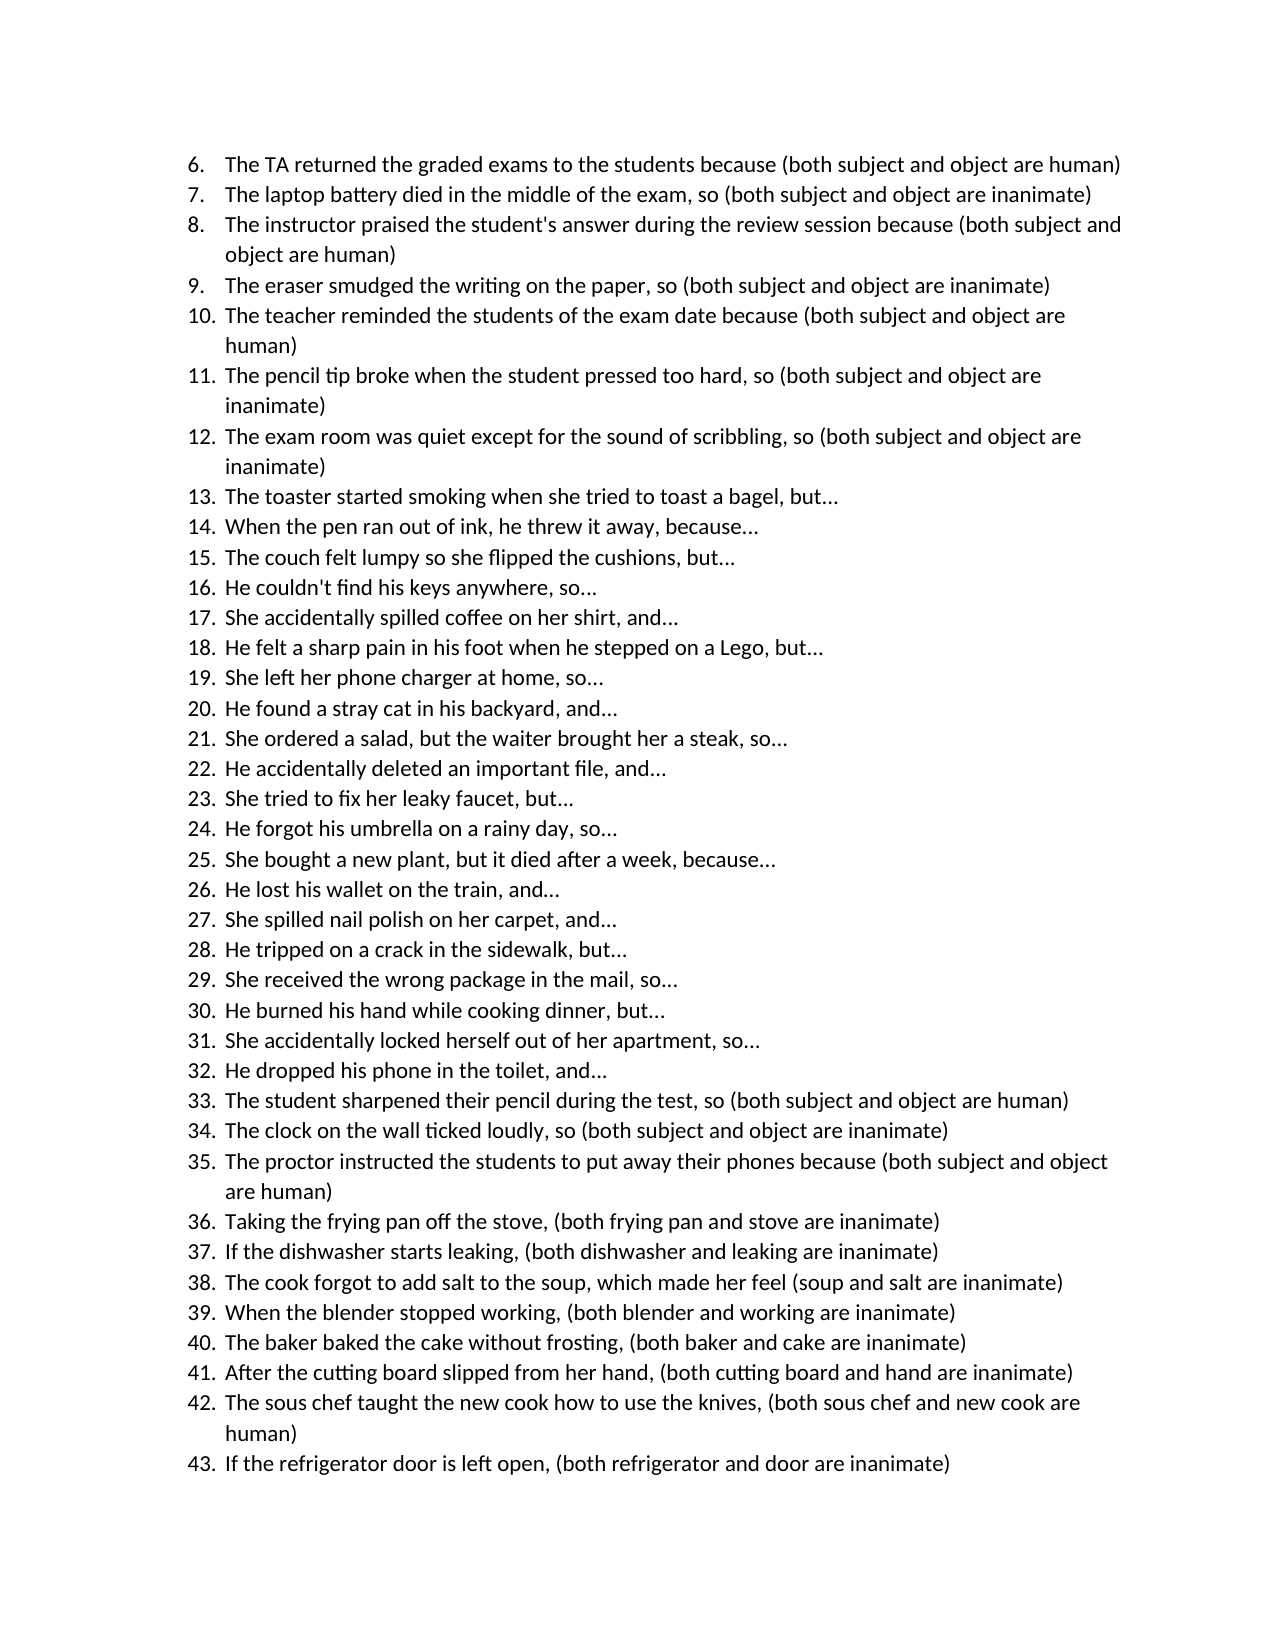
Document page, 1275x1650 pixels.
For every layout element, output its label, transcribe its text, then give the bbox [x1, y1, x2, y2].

list The toaster started smoking when she tried to toast a bagel, but... [187, 482, 1125, 510]
list She ordered a salad, but the waiter brought her a steak, so... [187, 724, 1125, 752]
list He felt a sharp pain in his foot when he stepped on a Lego, but... [187, 633, 1125, 661]
list He tripped on a crack in the sidewalk, but... [187, 935, 1125, 963]
list He couldn't find his keys anywhere, so... [187, 573, 1125, 601]
list He forgot his umbrella on a rainy day, so... [187, 814, 1125, 843]
list The couch felt lumpy so she flipped the cushions, but... [187, 543, 1125, 571]
list The laptop battery died in the middle of the exam, so (both subject and object are inanimate) [187, 180, 1125, 208]
list He lost his wallet on the train, and… [187, 875, 1125, 903]
list She left her phone charger at home, so... [187, 663, 1125, 692]
list He burned his hand while cooking dinner, but... [187, 996, 1125, 1024]
list She tried to fix her leaky faucet, but... [187, 784, 1125, 812]
list She bought a new plant, but it died after a week, because... [187, 845, 1125, 873]
list If the refrigerator door is left open, (both refrigerator and door are inanimate) [187, 1449, 1125, 1477]
list The cook forgot to add salt to the soup, which made her feel (soup and salt are inanimate) [187, 1268, 1125, 1296]
list Taking the frying pan off the stove, (both frying pan and stove are inanimate) [187, 1207, 1125, 1235]
list The instructor praised the student's answer during the review session because (both subject and object are human) [187, 210, 1125, 269]
list The clock on the wall ticked loudly, so (both subject and object are inanimate) [187, 1117, 1125, 1145]
list He accidentally deleted an important file, and... [187, 754, 1125, 782]
list The sous chef taught the new cook how to use the knives, (both sous chef and new cook are human) [187, 1388, 1125, 1447]
list After the cutting board slipped from her hand, (both cutting board and hand are inanimate) [187, 1358, 1125, 1386]
list The proctor instructed the students to put away their phones because (both subject and object are human) [187, 1147, 1125, 1205]
list He dropped his phone in the toilet, and... [187, 1056, 1125, 1084]
list She accidentally spilled coffee on her shirt, and... [187, 603, 1125, 631]
list The exam room was quiet except for the sound of scribbling, so (both subject and object are inanimate) [187, 422, 1125, 480]
list The pencil tip broke when the student pressed too hard, so (both subject and object are inanimate) [187, 361, 1125, 420]
list She received the wrong package in the mail, so... [187, 966, 1125, 994]
list When the pen ran out of ink, he threw it away, because... [187, 512, 1125, 541]
list She spilled nail polish on her carpet, and... [187, 905, 1125, 933]
list When the blender stopped working, (both blender and working are inanimate) [187, 1298, 1125, 1326]
list She accidentally locked herself out of her apartment, so... [187, 1026, 1125, 1054]
list The baker baked the cake without frosting, (both baker and cake are inanimate) [187, 1328, 1125, 1356]
list If the dishwasher starts leaking, (both dishwasher and leaking are inanimate) [187, 1237, 1125, 1266]
list The TA returned the graded exams to the students because (both subject and object are human) [187, 150, 1125, 178]
list The eraser smudged the writing on the paper, so (both subject and object are inanimate) [187, 271, 1125, 299]
list The teacher reminded the students of the exam date because (both subject and object are human) [187, 301, 1125, 359]
list The student sharpened their pencil during the test, so (both subject and object are human) [187, 1086, 1125, 1114]
list He found a stray cat in his backyard, and... [187, 694, 1125, 722]
